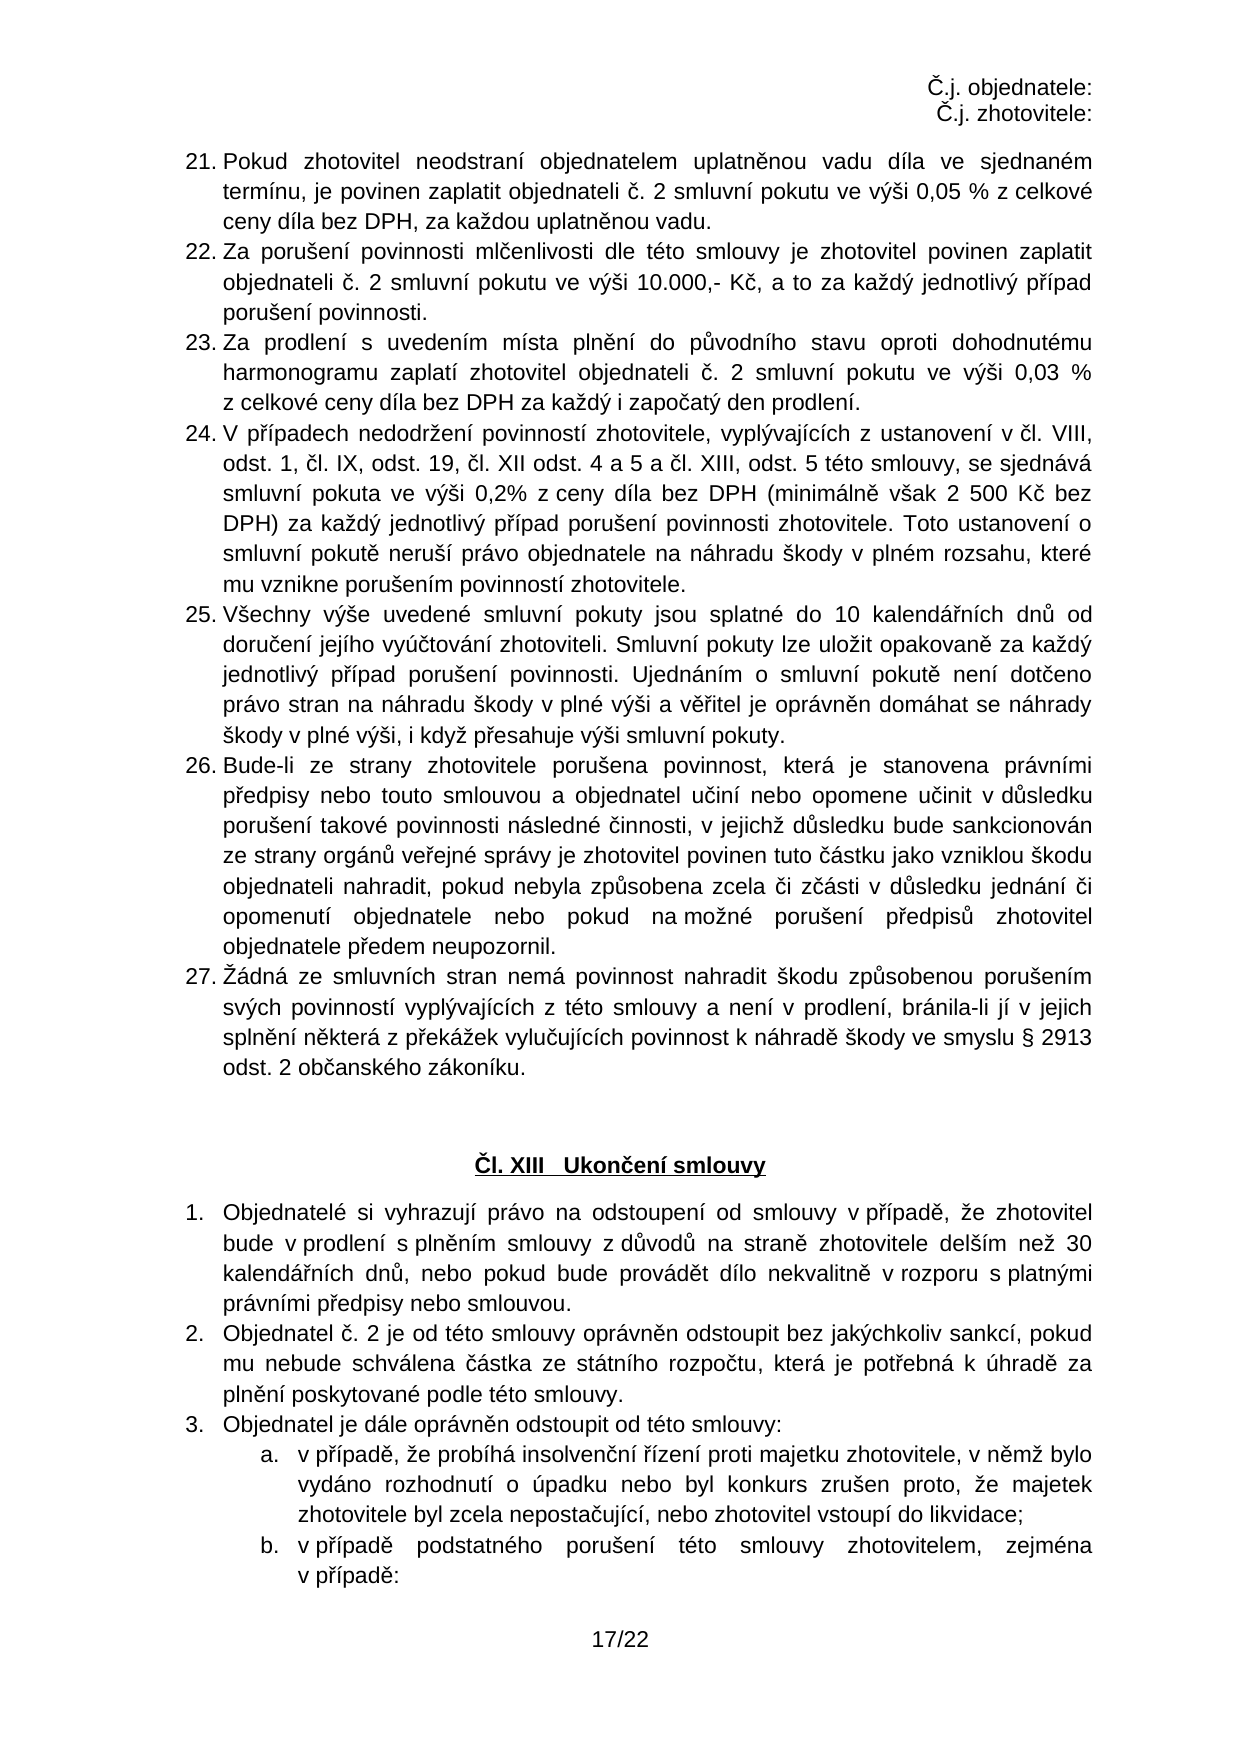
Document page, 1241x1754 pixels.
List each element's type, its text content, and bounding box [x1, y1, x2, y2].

list Bude-li ze strany zhotovitele porušena povinnost, která je stanovena právními předpisy nebo touto smlouvou a objednatel učiní nebo opomene učinit v důsledku porušení takové povinnosti následné činnosti, v jejichž důsledku bude sankcionován ze strany orgánů veřejné správy je zhotovitel povinen tuto částku jako vzniklou škodu objednateli nahradit, pokud nebyla způsobena zcela či zčásti v důsledku jednání či opomenutí objednatele nebo pokud na možné porušení předpisů zhotovitel objednatele předem neupozornil. [185, 752, 1093, 959]
list Všechny výše uvedené smluvní pokuty jsou splatné do 10 kalendářních dnů od doručení jejího vyúčtování zhotoviteli. Smluvní pokuty lze uložit opakovaně za každý jednotlivý případ porušení povinnosti. Ujednáním o smluvní pokutě není dotčeno právo stran na náhradu škody v plné výši a věřitel je oprávněn domáhat se náhrady škody v plné výši, i když přesahuje výši smluvní pokuty. [185, 601, 1093, 748]
text Čl. XIII Ukončení smlouvy [148, 1152, 1093, 1178]
list V případech nedodržení povinností zhotovitele, vyplývajících z ustanovení v čl. VIII, odst. 1, čl. IX, odst. 19, čl. XII odst. 4 a 5 a čl. XIII, odst. 5 této smlouvy, se sjednává smluvní pokuta ve výši 0,2% z ceny díla bez DPH (minimálně však 2 500 Kč bez DPH) za každý jednotlivý případ porušení povinnosti zhotovitele. Toto ustanovení o smluvní pokutě neruší právo objednatele na náhradu škody v plném rozsahu, které mu vznikne porušením povinností zhotovitele. [185, 419, 1093, 597]
list Objednatel č. 2 je od této smlouvy oprávněn odstoupit bez jakýchkoliv sankcí, pokud mu nebude schválena částka ze státního rozpočtu, která je potřebná k úhradě za plnění poskytované podle této smlouvy. [185, 1320, 1093, 1407]
list Žádná ze smluvních stran nemá povinnost nahradit škodu způsobenou porušením svých povinností vyplývajících z této smlouvy a není v prodlení, bránila-li jí v jejich splnění některá z překážek vylučujících povinnost k náhradě škody ve smyslu § 2913 odst. 2 občanského zákoníku. [185, 963, 1093, 1080]
list Za porušení povinnosti mlčenlivosti dle této smlouvy je zhotovitel povinen zaplatit objednateli č. 2 smluvní pokutu ve výši 10.000,- Kč, a to za každý jednotlivý případ porušení povinnosti. [185, 238, 1093, 325]
list v případě, že probíhá insolvenční řízení proti majetku zhotovitele, v němž bylo vydáno rozhodnutí o úpadku nebo byl konkurs zrušen proto, že majetek zhotovitele byl zcela nepostačující, nebo zhotovitel vstoupí do likvidace; [260, 1441, 1093, 1528]
list Objednatelé si vyhrazují právo na odstoupení od smlouvy v případě, že zhotovitel bude v prodlení s plněním smlouvy z důvodů na straně zhotovitele delším než 30 kalendářních dnů, nebo pokud bude provádět dílo nekvalitně v rozporu s platnými právními předpisy nebo smlouvou. [185, 1199, 1093, 1316]
list Pokud zhotovitel neodstraní objednatelem uplatněnou vadu díla ve sjednaném termínu, je povinen zaplatit objednateli č. 2 smluvní pokutu ve výši 0,05 % z celkové ceny díla bez DPH, za každou uplatněnou vadu. [185, 148, 1093, 234]
list Objednatel je dále oprávněn odstoupit od této smlouvy: [185, 1411, 1093, 1437]
list v případě podstatného porušení této smlouvy zhotovitelem, zejména v případě: [260, 1532, 1093, 1588]
list Za prodlení s uvedením místa plnění do původního stavu oproti dohodnutému harmonogramu zaplatí zhotovitel objednateli č. 2 smluvní pokutu ve výši 0,03 % z celkové ceny díla bez DPH za každý i započatý den prodlení. [185, 329, 1093, 416]
